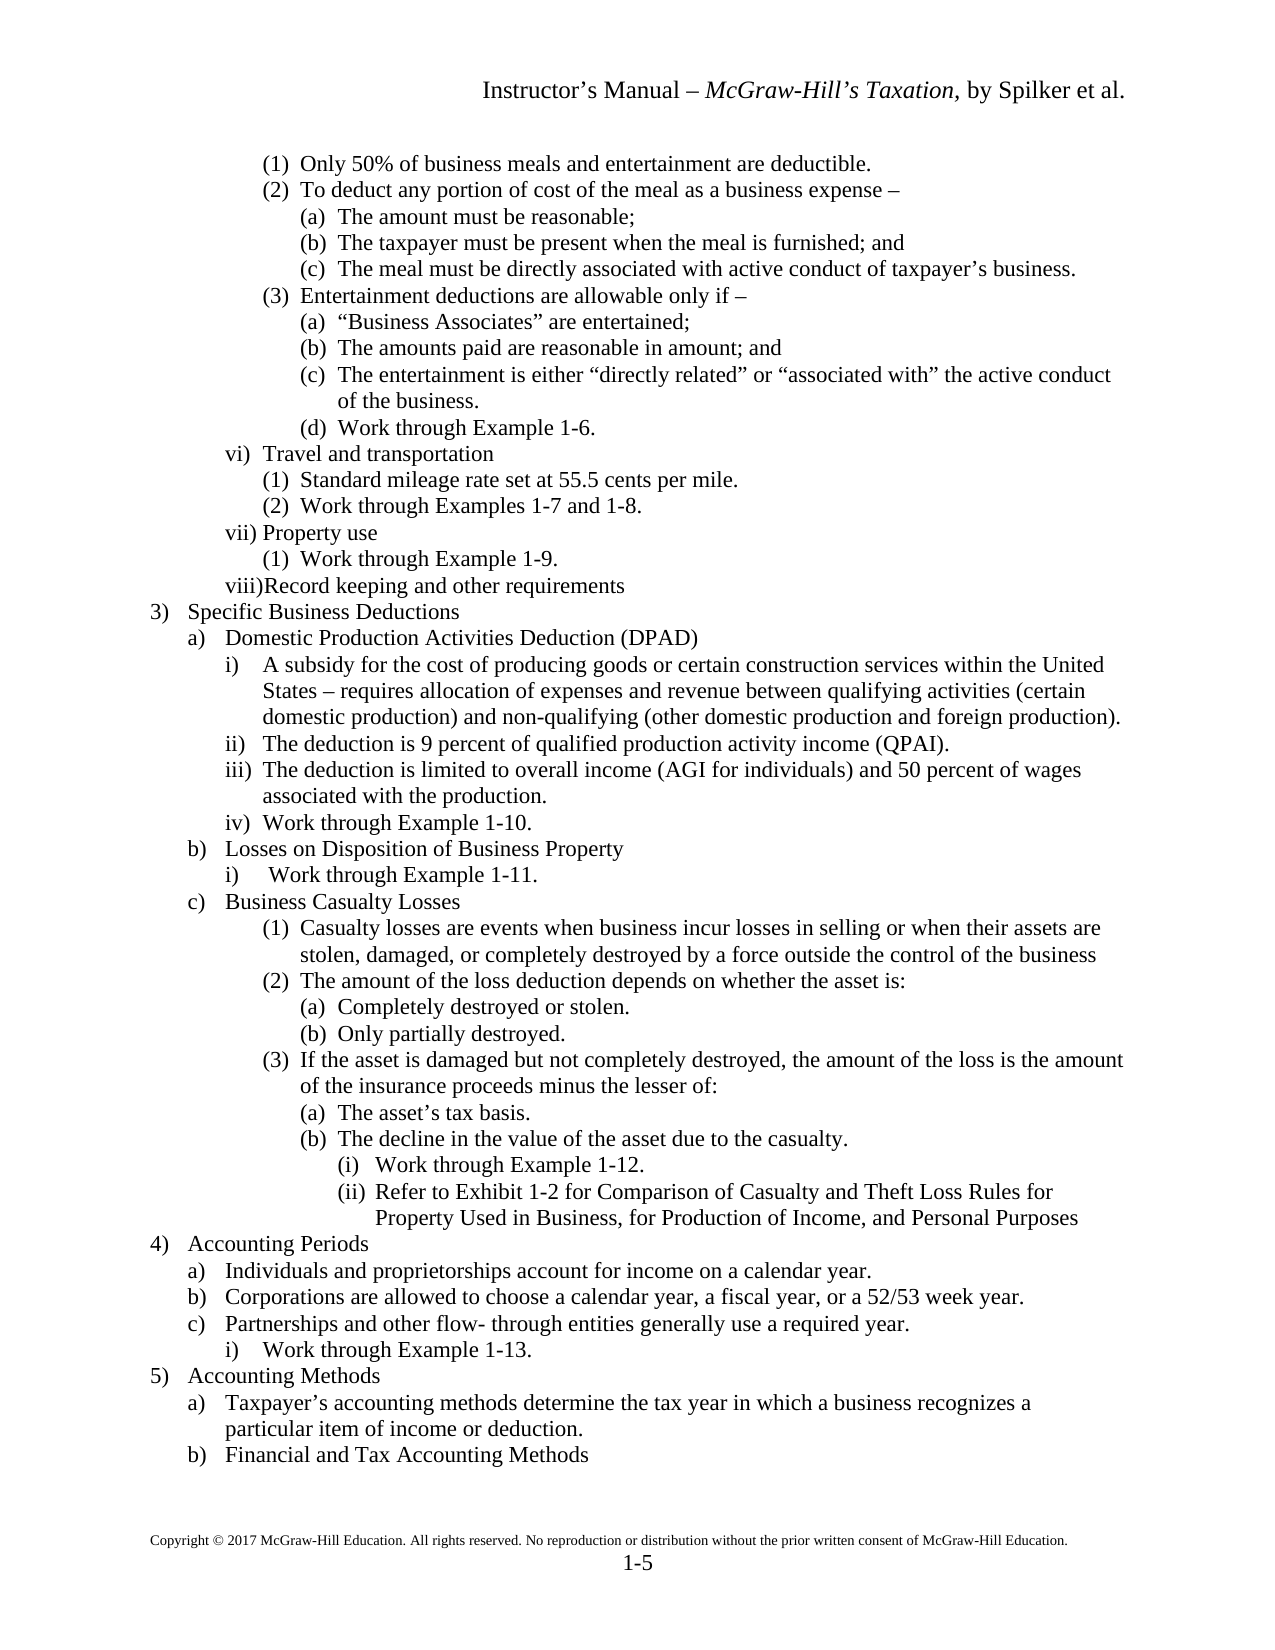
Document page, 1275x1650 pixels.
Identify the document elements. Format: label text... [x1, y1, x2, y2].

list Financial and Tax Accounting Methods [187, 1441, 1125, 1468]
list Work through Example 1-9. [262, 545, 1125, 572]
list Business Casualty Losses [187, 888, 1125, 914]
list Work through Example 1-6. [300, 413, 1125, 440]
list To deduct any portion of cost of the meal as a business expense – [262, 176, 1125, 203]
list Entertainment deductions are allowable only if – [262, 282, 1125, 308]
list Individuals and proprietorships account for income on a calendar year. [187, 1257, 1125, 1283]
list Accounting Methods [150, 1362, 1125, 1389]
list The amount must be reasonable; [300, 203, 1125, 229]
list Domestic Production Activities Deduction (DPAD) [187, 624, 1125, 651]
list Taxpayer’s accounting methods determine the tax year in which a business recognizes a particular item of income or deduction. [187, 1389, 1125, 1441]
list Work through Example 1-11. [225, 862, 1125, 888]
list Partnerships and other flow- through entities generally use a required year. [187, 1309, 1125, 1336]
list Specific Business Deductions [150, 598, 1125, 624]
list Completely destroyed or stolen. [300, 993, 1125, 1020]
list Casualty losses are events when business incur losses in selling or when their assets are stolen, damaged, or completely destroyed by a force outside the control of the business [262, 914, 1125, 967]
list If the asset is damaged but not completely destroyed, the amount of the loss is the amount of the insurance proceeds minus the lesser of: [262, 1046, 1125, 1099]
list Refer to Exhibit 1-2 for Comparison of Casualty and Theft Loss Rules for Property Used in Business, for Production of Income, and Personal Purposes [337, 1178, 1125, 1231]
list The deduction is 9 percent of qualified production activity income (QPAI). [225, 730, 1125, 756]
list The entertainment is either “directly related” or “associated with” the active conduct of the business. [300, 361, 1125, 413]
list A subsidy for the cost of producing goods or certain construction services within the United States – requires allocation of expenses and revenue between qualifying activities (certain domestic production) and non-qualifying (other domestic production and foreign production). [225, 651, 1125, 730]
list Work through Examples 1-7 and 1-8. [262, 493, 1125, 519]
list Losses on Disposition of Business Property [187, 835, 1125, 862]
list The amount of the loss deduction depends on whether the asset is: [262, 967, 1125, 993]
list Only 50% of business meals and entertainment are deductible. [262, 150, 1125, 176]
list Work through Example 1-13. [225, 1336, 1125, 1362]
list The meal must be directly associated with active conduct of taxpayer’s business. [300, 255, 1125, 282]
list Work through Example 1-10. [225, 809, 1125, 835]
list Work through Example 1-12. [337, 1151, 1125, 1178]
list Only partially destroyed. [300, 1020, 1125, 1046]
list The taxpayer must be present when the meal is furnished; and [300, 229, 1125, 255]
list Record keeping and other requirements [225, 572, 1125, 598]
list The deduction is limited to overall income (AGI for individuals) and 50 percent of wages associated with the production. [225, 756, 1125, 809]
list The decline in the value of the asset due to the casualty. [300, 1125, 1125, 1151]
list Corporations are allowed to choose a calendar year, a fiscal year, or a 52/53 week year. [187, 1283, 1125, 1309]
list Travel and transportation [225, 440, 1125, 466]
list “Business Associates” are entertained; [300, 308, 1125, 334]
list Property use [225, 519, 1125, 545]
list Accounting Periods [150, 1231, 1125, 1257]
list Standard mileage rate set at 55.5 cents per mile. [262, 466, 1125, 493]
list The amounts paid are reasonable in amount; and [300, 334, 1125, 361]
list The asset’s tax basis. [300, 1099, 1125, 1125]
